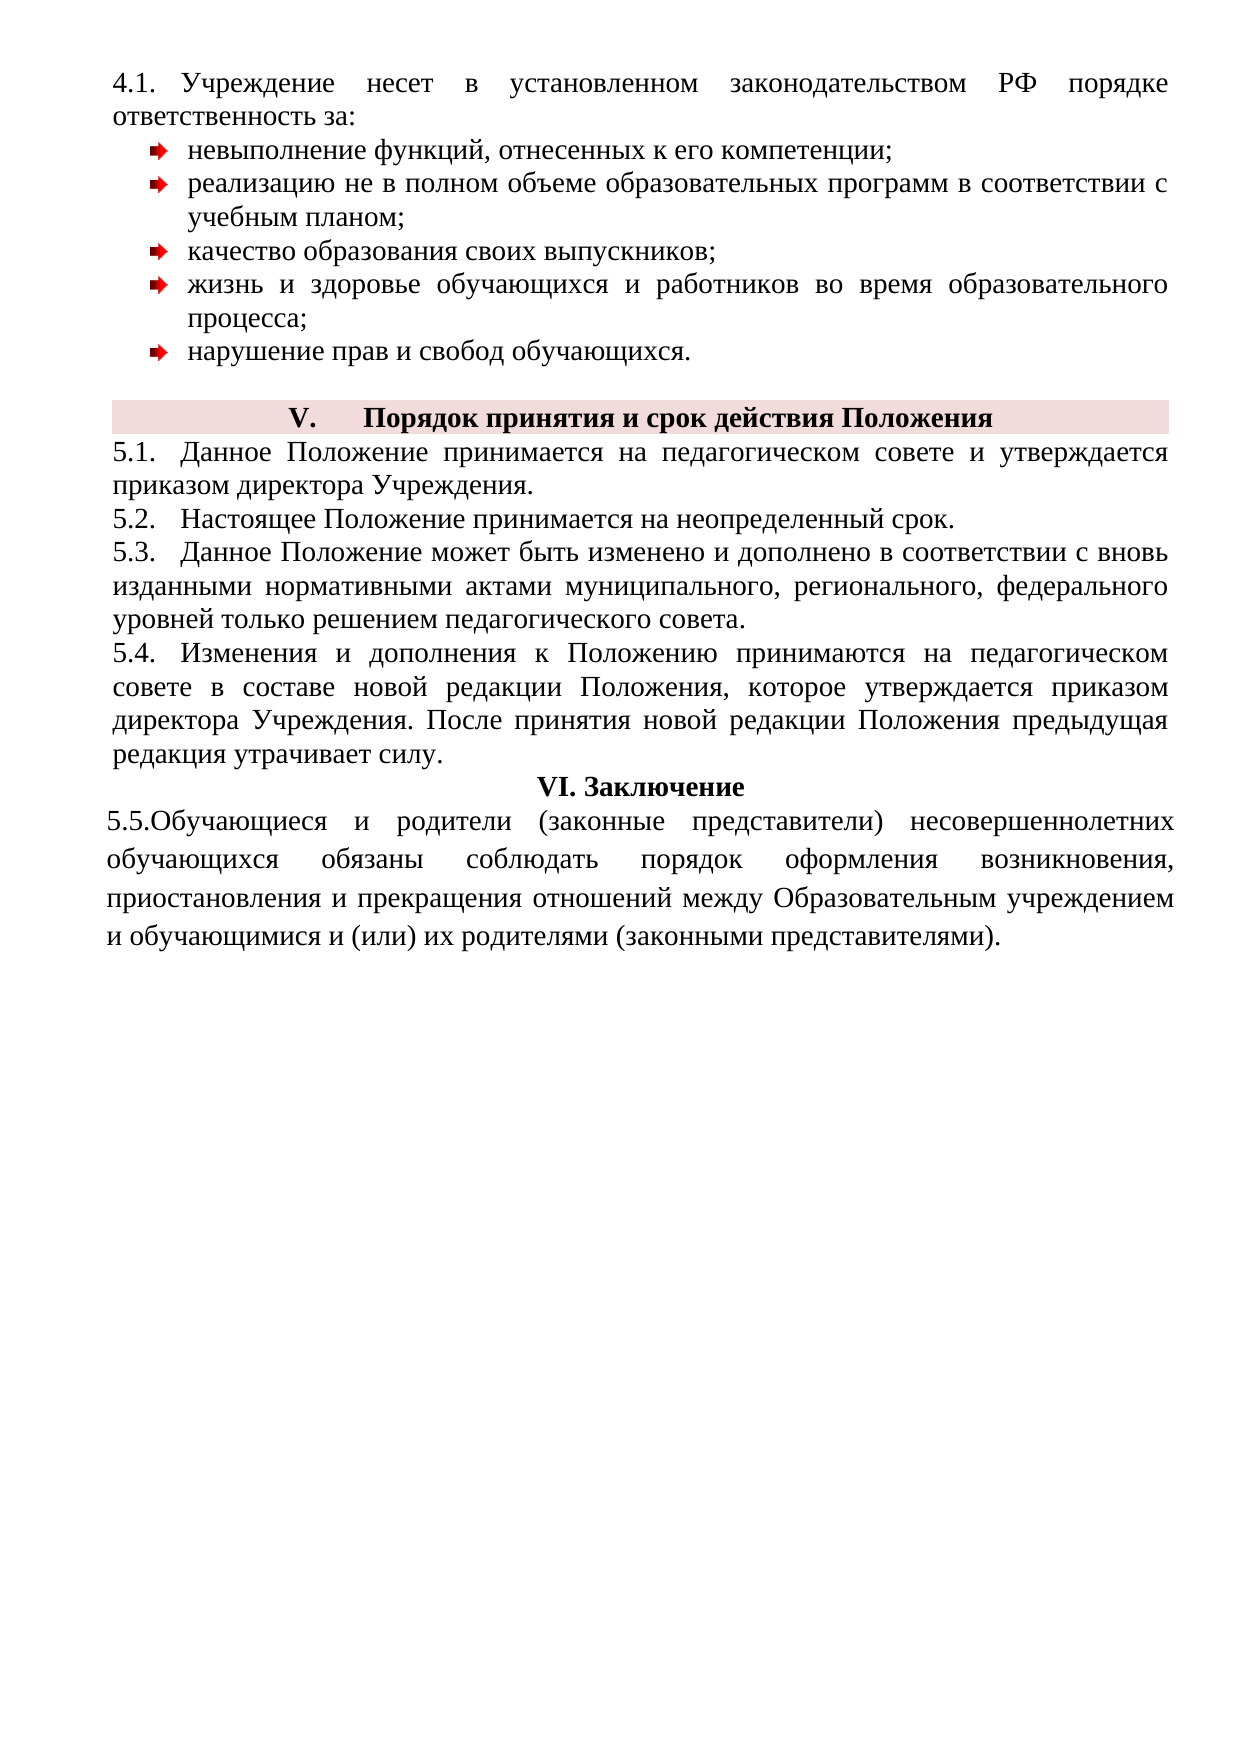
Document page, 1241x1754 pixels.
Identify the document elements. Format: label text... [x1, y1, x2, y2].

picture [150, 276, 168, 294]
text 5.5.Обучающиеся и родители (законные представители) несовершеннолетних обучающихся обязаны соблюдать порядок оформления возникновения, приостановления и прекращения отношений между Образовательным учреждением и обучающимися и (или) их родителями (законными представителями). [106, 803, 1175, 952]
list жизнь и здоровье обучающихся и работников во время образовательного процесса; [150, 266, 1169, 333]
picture [150, 142, 168, 160]
text 5.4. Изменения и дополнения к Положению принимаются на педагогическом совете в составе новой редакции Положения, которое утверждается приказом директора Учреждения. После принятия новой редакции Положения предыдущая редакция утрачивает силу. [112, 635, 1169, 769]
text 5.3. Данное Положение может быть изменено и дополнено в соответствии с вновь изданными нормативными актами муниципального, регионального, федерального уровней только решением педагогического совета. [112, 534, 1169, 635]
list реализацию не в полном объеме образовательных программ в соответствии с учебным планом; [150, 166, 1169, 233]
picture [150, 243, 168, 260]
list качество образования своих выпускников; [150, 233, 1169, 266]
text 5.2. Настоящее Положение принимается на неопределенный срок. [112, 501, 1169, 534]
text VI. Заключение [112, 769, 1169, 803]
text 4.1. Учреждение несет в установленном законодательством РФ порядке ответственность за: [112, 65, 1169, 132]
picture [150, 176, 168, 193]
text V. Порядок принятия и срок действия Положения [112, 400, 1169, 434]
list невыполнение функций, отнесенных к его компетенции; [150, 132, 1169, 166]
text 5.1. Данное Положение принимается на педагогическом совете и утверждается приказом директора Учреждения. [112, 434, 1169, 501]
picture [150, 344, 168, 361]
list нарушение прав и свобод обучающихся. [150, 333, 1169, 367]
